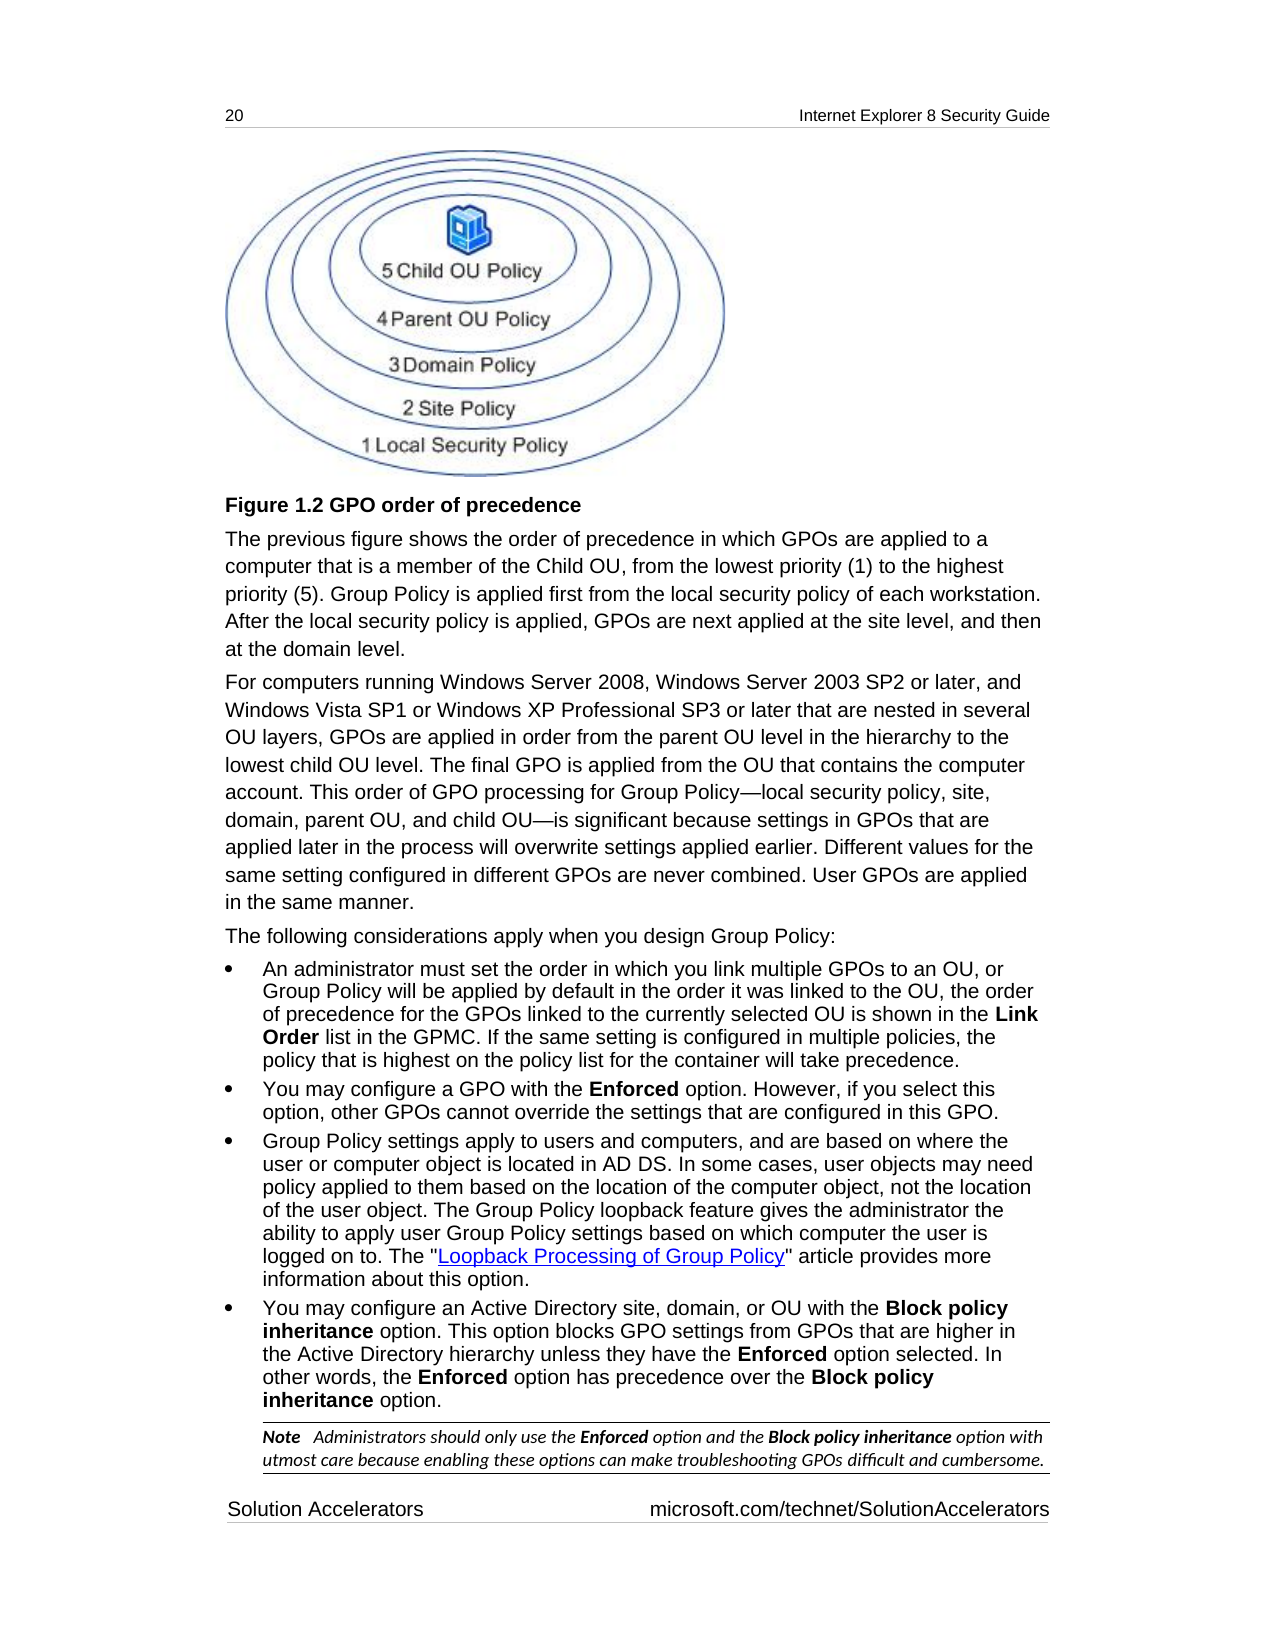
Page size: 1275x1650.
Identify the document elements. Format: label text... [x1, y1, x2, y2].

list An administrator must set the order in which you link multiple GPOs to an OU, or Group Policy will be applied by default in the order it was linked to the OU, the order of precedence for the GPOs linked to the currently selected OU is shown in the Link Order list in the GPMC. If the same setting is configured in multiple policies, the policy that is highest on the policy list for the container will take precedence. [225, 958, 1050, 1072]
text Figure 1.2 GPO order of precedence [225, 493, 1050, 517]
text The following considerations apply when you design Group Policy: [225, 924, 1050, 948]
list You may configure a GPO with the Enforced option. However, if you select this option, other GPOs cannot override the settings that are configured in this GPO. [225, 1078, 1050, 1124]
text For computers running Windows Server 2008, Windows Server 2003 SP2 or later, and Windows Vista SP1 or Windows XP Professional SP3 or later that are nested in several OU layers, GPOs are applied in order from the parent OU level in the hierarchy to the lowest child OU level. The final GPO is applied from the OU that contains the computer account. This order of GPO processing for Group Policy—local security policy, site, domain, parent OU, and child OU—is significant because settings in GPOs that are applied later in the process will overwrite settings applied earlier. Different values for the same setting configured in different GPOs are never combined. User GPOs are applied in the same manner. [225, 670, 1050, 914]
list You may configure an Active Directory site, domain, or OU with the Block policy inheritance option. This option blocks GPO settings from GPOs that are higher in the Active Directory hierarchy unless they have the Enforced option selected. In other words, the Enforced option has precedence over the Block policy inheritance option. [225, 1297, 1050, 1412]
picture [225, 150, 725, 477]
text The previous figure shows the order of precedence in which GPOs are applied to a computer that is a member of the Child OU, from the lowest priority (1) to the highest priority (5). Group Policy is applied first from the local security policy of each workstation. After the local security policy is applied, GPOs are next applied at the site level, and then at the domain level. [225, 526, 1050, 660]
text Note Administrators should only use the Enforced option and the Block policy inheritance option with utmost care because enabling these options can make troubleshooting GPOs difficult and cumbersome. [262, 1423, 1050, 1474]
list Group Policy settings apply to users and computers, and are based on where the user or computer object is located in AD DS. In some cases, user objects may need policy applied to them based on the location of the computer object, not the location of the user object. The Group Policy loopback feature gives the administrator the ability to apply user Group Policy settings based on which computer the user is logged on to. The "Loopback Processing of Group Policy" article provides more information about this option. [225, 1131, 1050, 1291]
